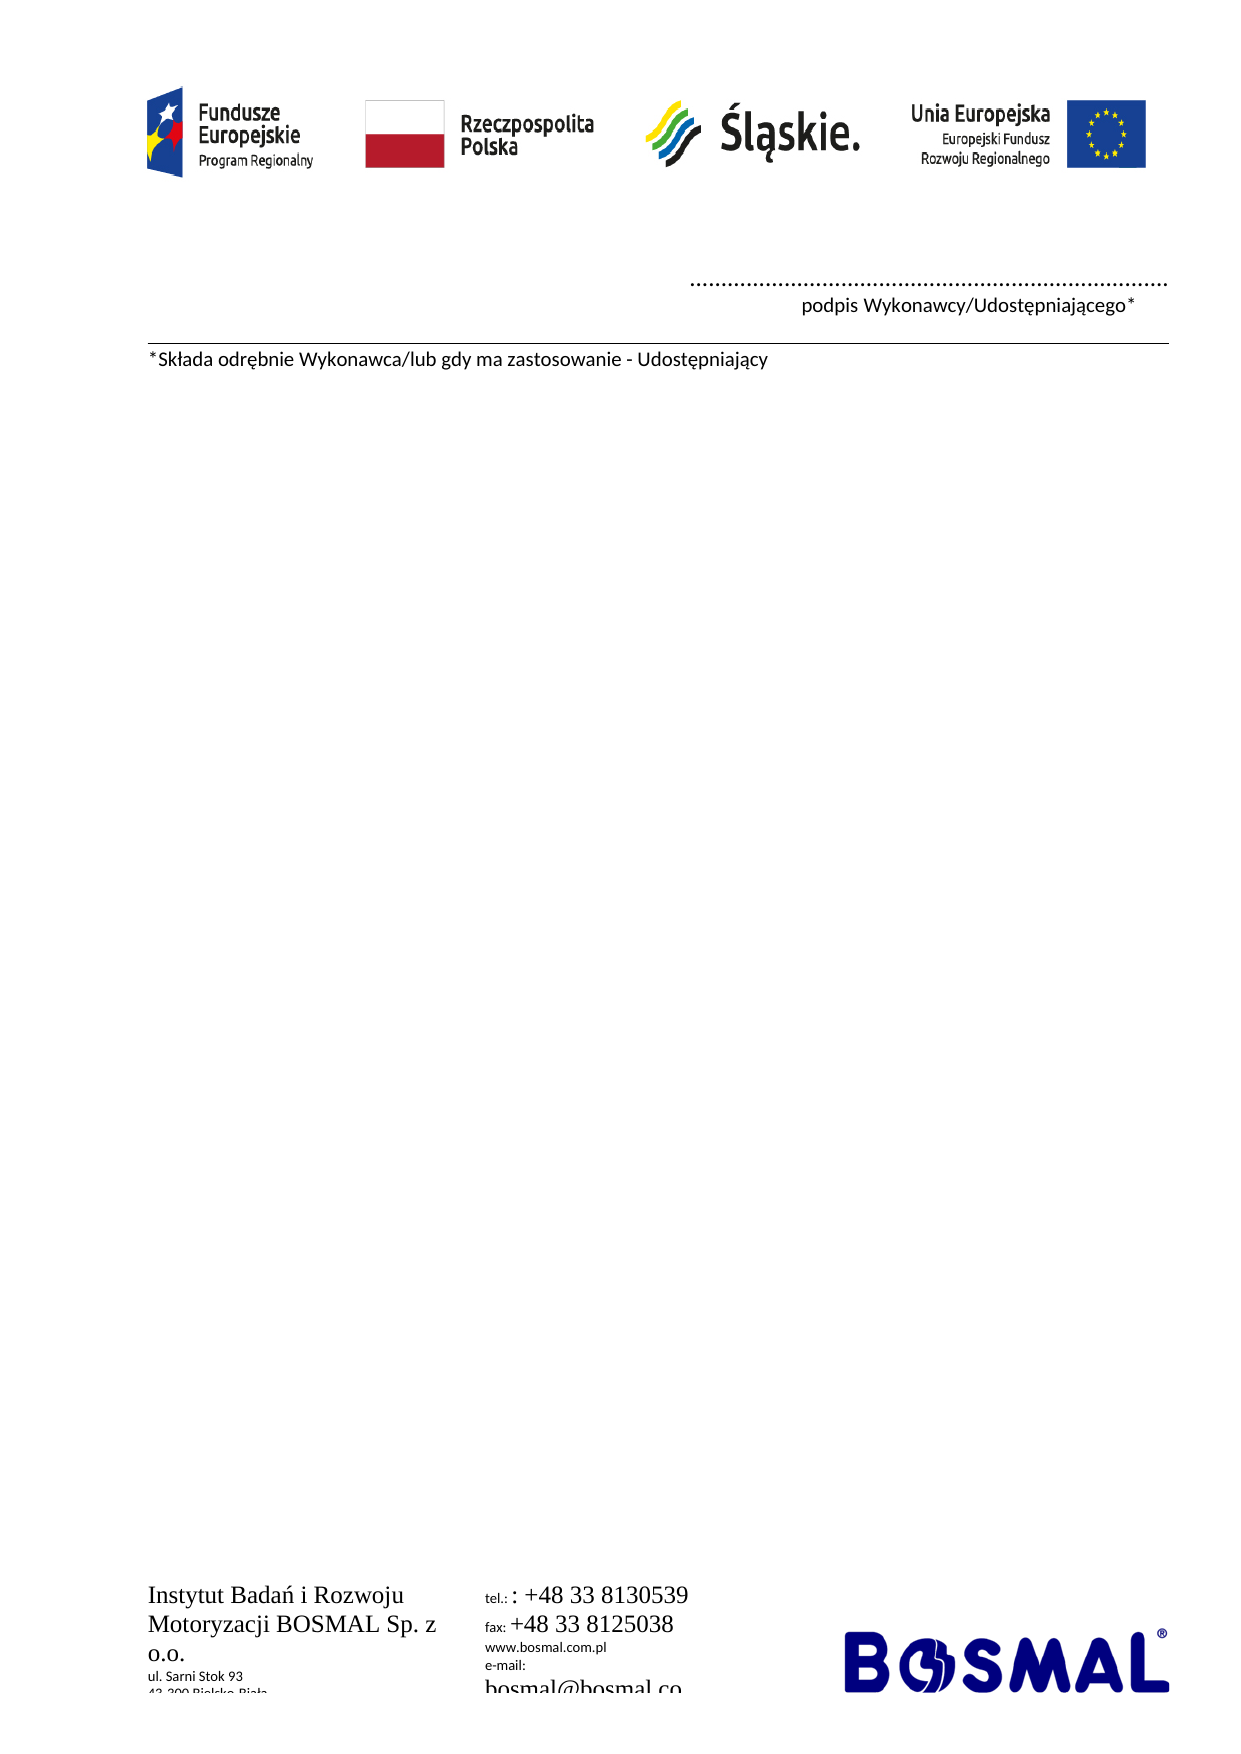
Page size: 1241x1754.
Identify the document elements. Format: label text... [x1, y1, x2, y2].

text podpis Wykonawcy/Udostępniającego* [590, 292, 1169, 318]
text *Składa odrębnie Wykonawca/lub gdy ma zastosowanie - Udostępniający [148, 344, 1169, 372]
text ............................................................................ [185, 262, 1169, 292]
picture [129, 65, 1163, 190]
picture [843, 1626, 1170, 1693]
